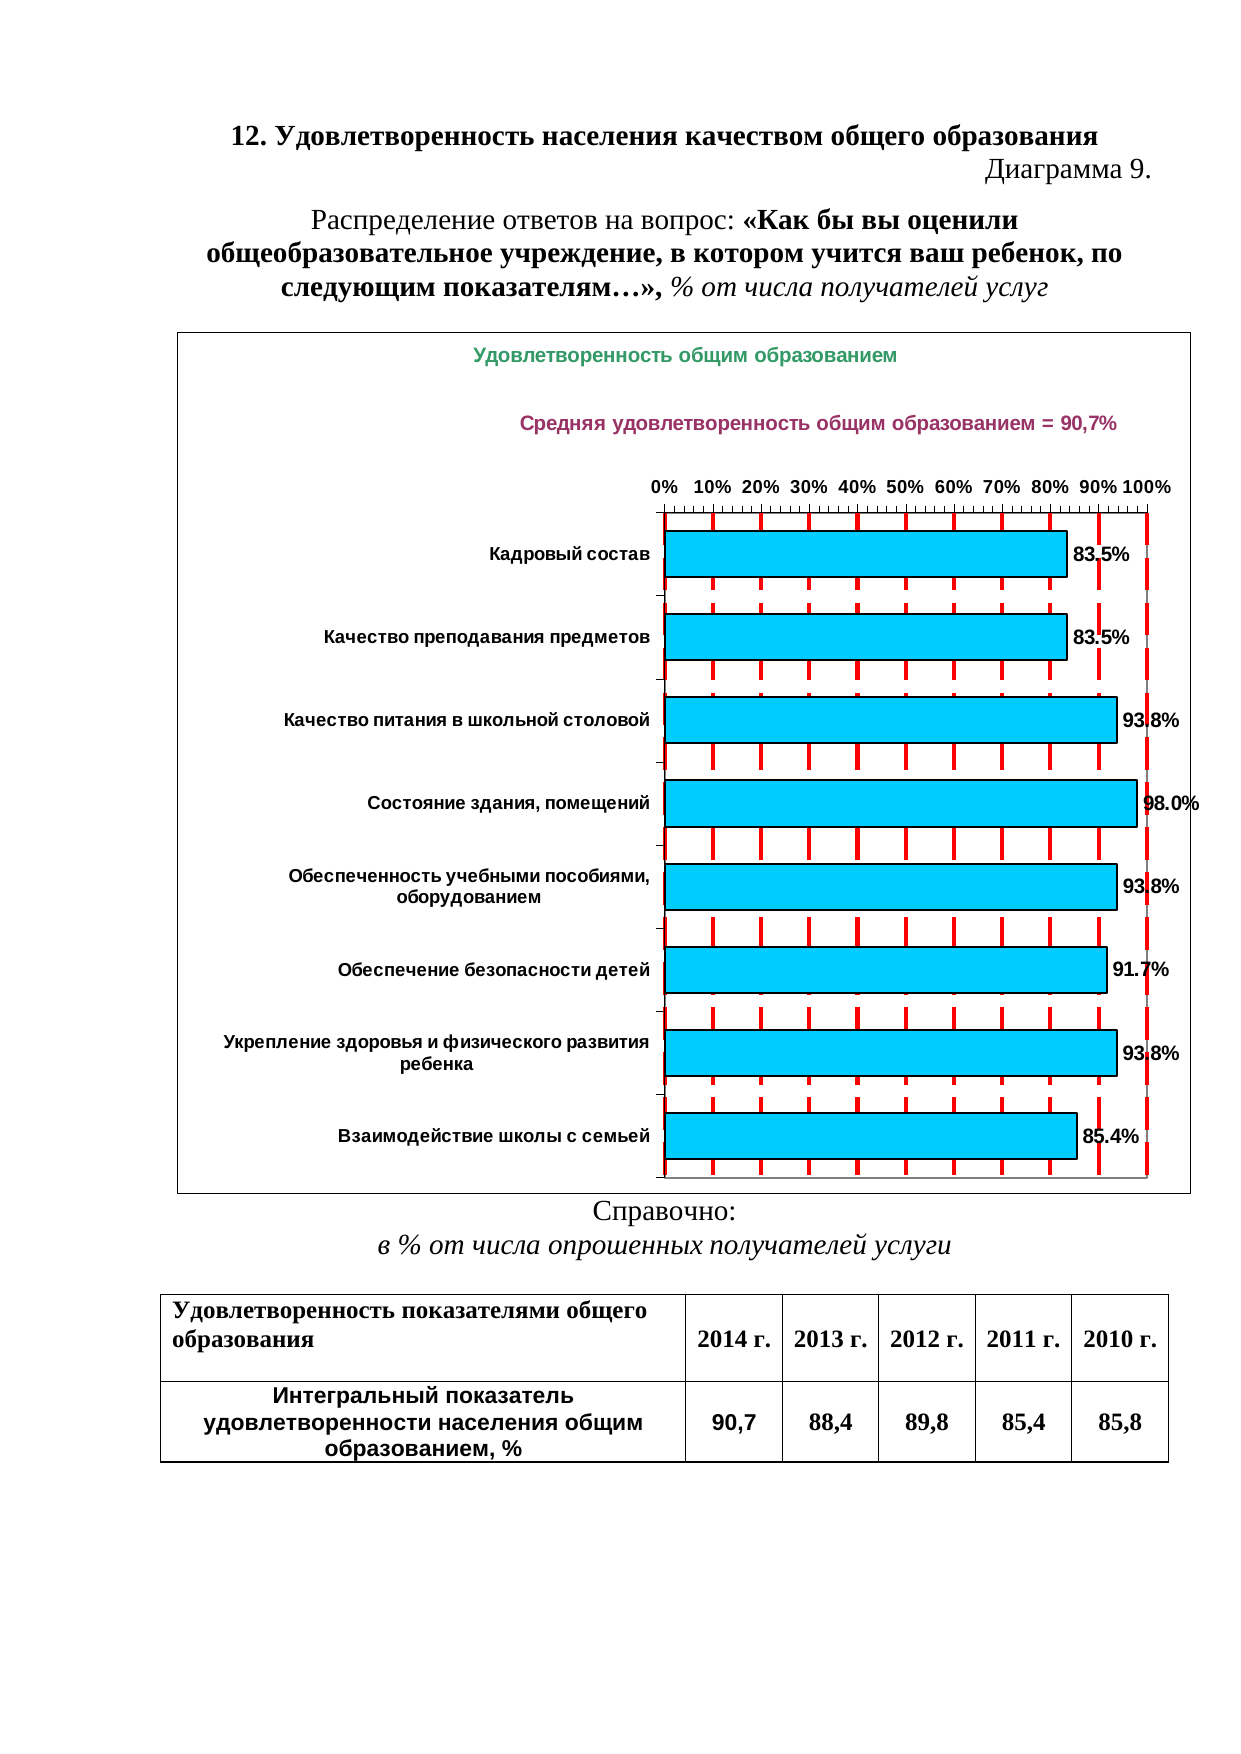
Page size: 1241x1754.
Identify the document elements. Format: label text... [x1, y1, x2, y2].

text Распределение ответов на вопрос: «Как бы вы оценили общеобразовательное учреждение, в котором учится ваш ребенок, по следующим показателям…», % от числа получателей услуг [177, 202, 1152, 303]
text Диаграмма 9. [177, 152, 1152, 185]
table_header . [783, 1295, 878, 1381]
table_header . [686, 1295, 782, 1381]
table_header . [976, 1295, 1071, 1381]
text в % от числа опрошенных получателей услуги [177, 1227, 1152, 1260]
text Справочно: [177, 1194, 1152, 1227]
table_cell 89,8 [879, 1382, 975, 1461]
table_cell 90,7 [686, 1382, 782, 1461]
table_header Удовлетворенность показателями общего образования [161, 1295, 685, 1381]
table_cell Интегральный показатель удовлетворенности населения общим образованием, % [161, 1382, 685, 1461]
text 12. Удовлетворенность населения качеством общего образования [177, 118, 1152, 152]
table_cell 85,4 [976, 1382, 1071, 1461]
table_header . [1072, 1295, 1168, 1381]
table_cell 85,8 [1072, 1382, 1168, 1461]
table_header . [879, 1295, 975, 1381]
table_cell 88,4 [783, 1382, 878, 1461]
